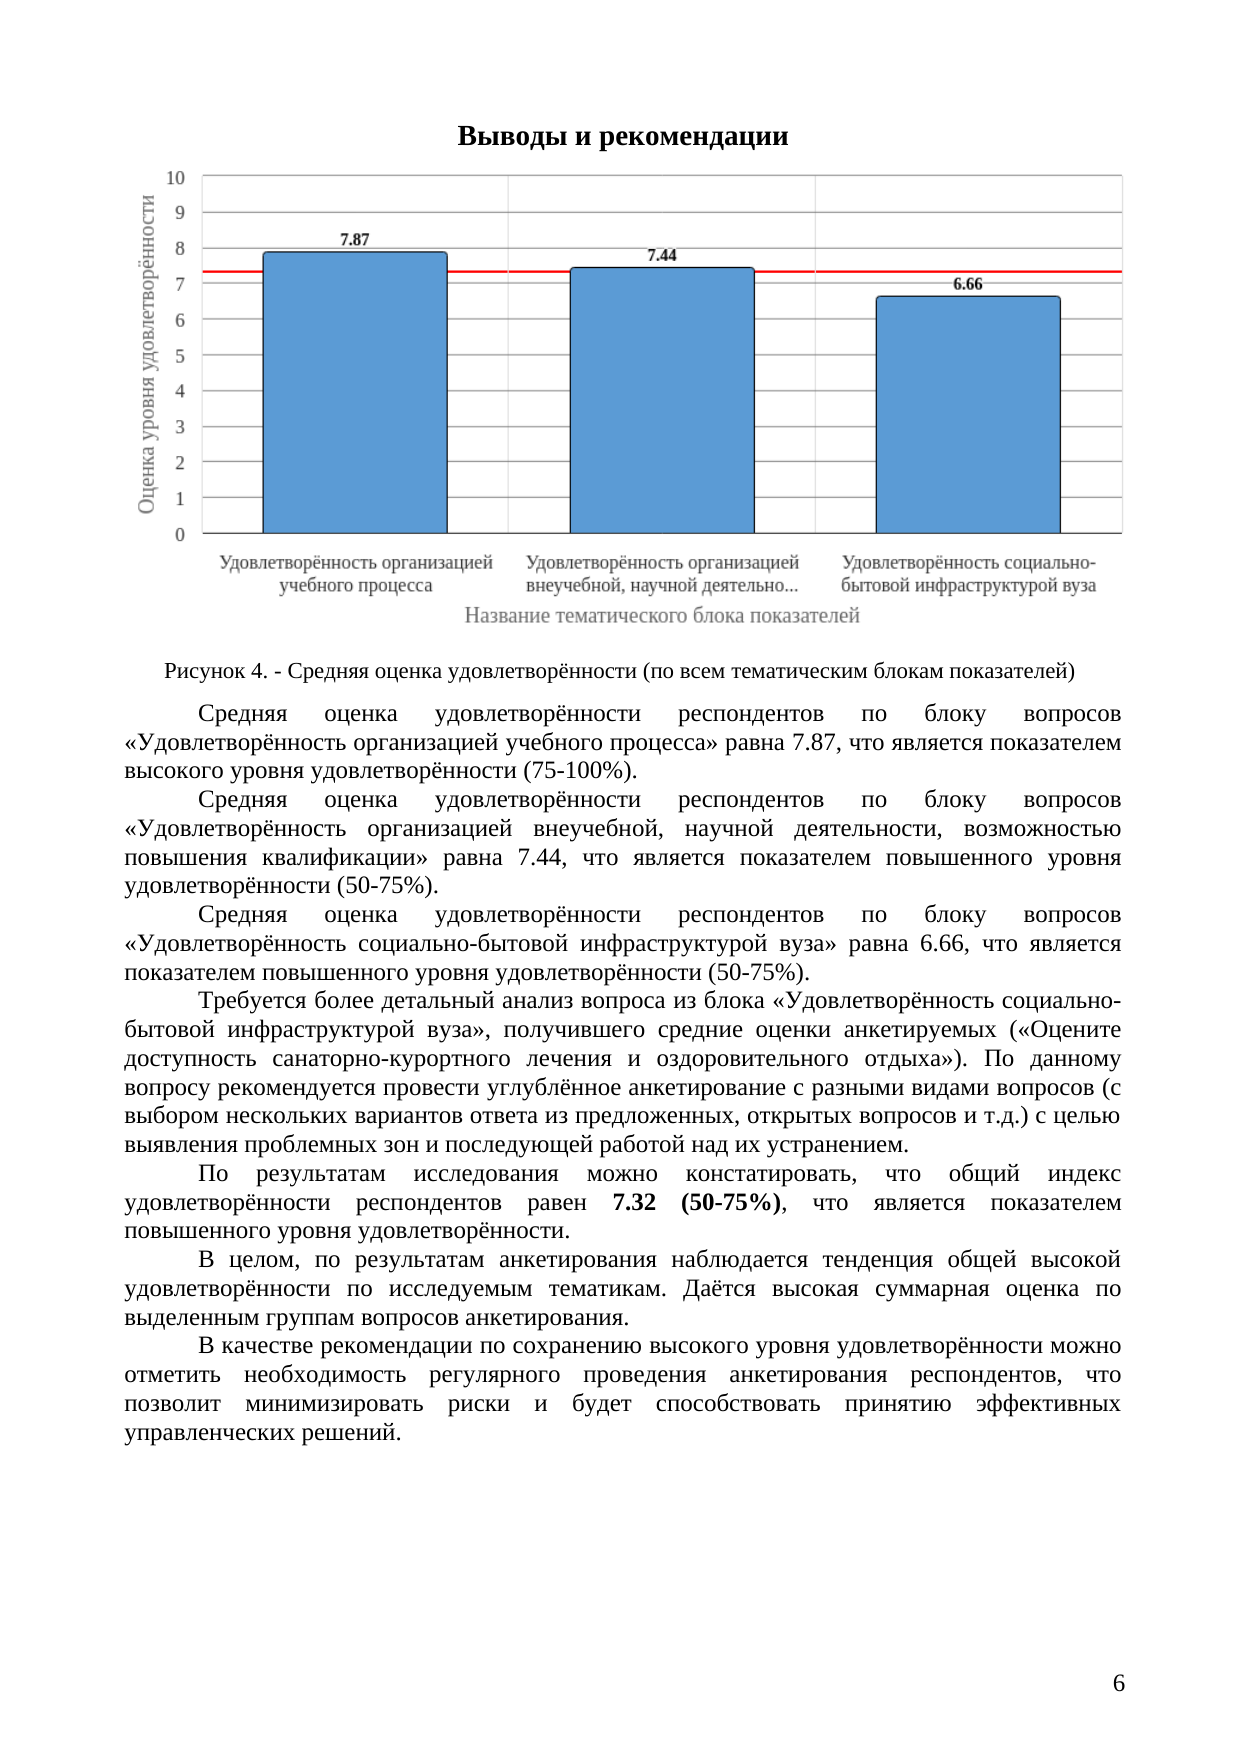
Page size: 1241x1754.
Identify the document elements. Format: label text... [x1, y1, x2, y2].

subtitle Выводы и рекомендации [124, 118, 1122, 152]
text По результатам исследования можно констатировать, что общий индекс удовлетворённости респондентов равен 7.32 (50-75%), что является показателем повышенного уровня удовлетворённости. [124, 1158, 1122, 1244]
text В качестве рекомендации по сохранению высокого уровня удовлетворённости можно отметить необходимость регулярного проведения анкетирования респондентов, что позволит минимизировать риски и будет способствовать принятию эффективных управленческих решений. [124, 1330, 1122, 1445]
picture [118, 164, 1134, 643]
text Требуется более детальный анализ вопроса из блока «Удовлетворённость социально-бытовой инфраструктурой вуза», получившего средние оценки анкетируемых («Оцените доступность санаторно-курортного лечения и оздоровительного отдыха»). По данному вопросу рекомендуется провести углублённое анкетирование с разными видами вопросов (с выбором нескольких вариантов ответа из предложенных, открытых вопросов и т.д.) с целью выявления проблемных зон и последующей работой над их устранением. [124, 985, 1122, 1158]
text Средняя оценка удовлетворённости респондентов по блоку вопросов «Удовлетворённость социально-бытовой инфраструктурой вуза» равна 6.66, что является показателем повышенного уровня удовлетворённости (50-75%). [124, 899, 1122, 985]
text В целом, по результатам анкетирования наблюдается тенденция общей высокой удовлетворённости по исследуемым тематикам. Даётся высокая суммарная оценка по выделенным группам вопросов анкетирования. [124, 1244, 1122, 1330]
text Средняя оценка удовлетворённости респондентов по блоку вопросов «Удовлетворённость организацией внеучебной, научной деятельности, возможностью повышения квалификации» равна 7.44, что является показателем повышенного уровня удовлетворённости (50-75%). [124, 784, 1122, 899]
text Рисунок 4. - Средняя оценка удовлетворённости (по всем тематическим блокам показателей) [118, 657, 1122, 683]
text Средняя оценка удовлетворённости респондентов по блоку вопросов «Удовлетворённость организацией учебного процесса» равна 7.87, что является показателем высокого уровня удовлетворённости (75-100%). [124, 698, 1122, 784]
